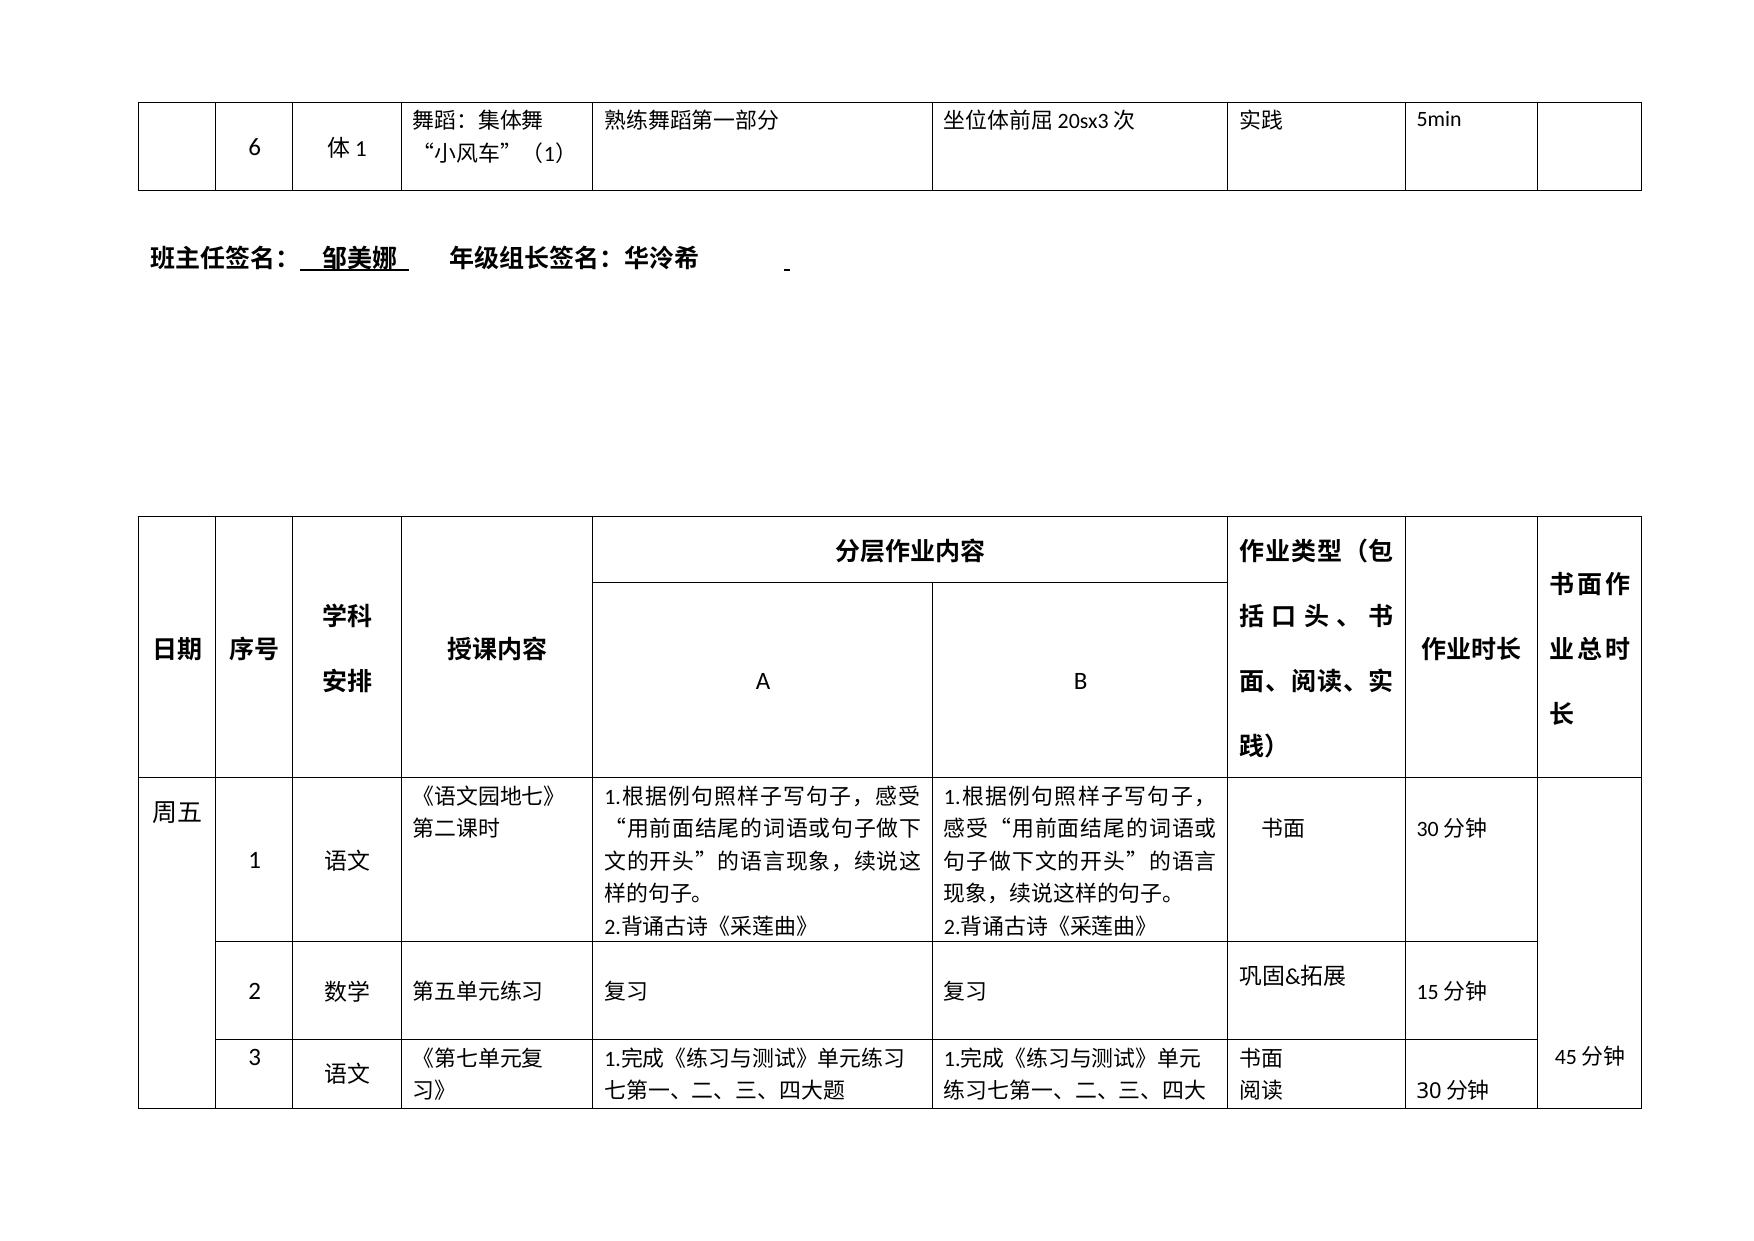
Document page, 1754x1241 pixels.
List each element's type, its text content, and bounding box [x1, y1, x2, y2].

table_cell A [593, 583, 932, 777]
table_cell 复习 [933, 942, 1227, 1039]
table_cell 语文 [293, 778, 401, 941]
table_cell 6 [216, 103, 292, 190]
table_cell 巩固&拓展 [1228, 942, 1405, 1039]
table_cell 1 [216, 778, 292, 941]
table_header 序号 [216, 517, 292, 777]
table_cell 实践 [1228, 103, 1405, 190]
table_cell 2 [216, 942, 292, 1039]
table_cell 《第七单元复习》 [402, 1040, 592, 1108]
table_cell 《语文园地七》第二课时 [402, 778, 592, 941]
table_cell 30分钟 [1406, 778, 1537, 941]
table_cell 书面 [1228, 778, 1405, 941]
table_header 作业类型（包括口头、书面、阅读、实践） [1228, 517, 1405, 777]
table_cell 坐位体前屈20sx3次 [933, 103, 1227, 190]
text 班主任签名： 邹美娜 年级组长签名：华泠希 [150, 224, 1604, 289]
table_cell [933, 1040, 1227, 1108]
table_cell 数学 [293, 942, 401, 1039]
table_cell 45分钟 [1538, 778, 1641, 1108]
table_header 作业时长 [1406, 517, 1537, 777]
table_cell 第五单元练习 [402, 942, 592, 1039]
table_cell 3 [216, 1040, 292, 1108]
table_cell 熟练舞蹈第一部分 [593, 103, 932, 190]
table_cell 15分钟 [1406, 942, 1537, 1039]
table_cell 复习 [593, 942, 932, 1039]
table_cell 1.根据例句照样子写句子，感受“用前面结尾的词语或句子做下文的开头”的语言现象，续说这样的句子。 2.背诵古诗《采莲曲》 [593, 778, 932, 941]
table_cell 语文 [293, 1040, 401, 1108]
table_header 授课内容 [402, 517, 592, 777]
table_header 书面作业总时长 [1538, 517, 1641, 777]
table_header 日期 [139, 517, 215, 777]
table_header 学科 安排 [293, 517, 401, 777]
table_cell 舞蹈：集体舞“小风车”（1） [402, 103, 592, 190]
table_cell 体1 [293, 103, 401, 190]
table_header 分层作业内容 [593, 517, 1227, 582]
table_cell 书面 阅读 [1228, 1040, 1405, 1108]
table_cell B [933, 583, 1227, 777]
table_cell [593, 1040, 932, 1108]
table_cell 5min [1406, 103, 1537, 190]
table_cell 周五 [139, 778, 215, 1108]
table_cell 1.根据例句照样子写句子，感受“用前面结尾的词语或句子做下文的开头”的语言现象，续说这样的句子。 2.背诵古诗《采莲曲》 [933, 778, 1227, 941]
table_cell 30分钟 [1406, 1040, 1537, 1108]
